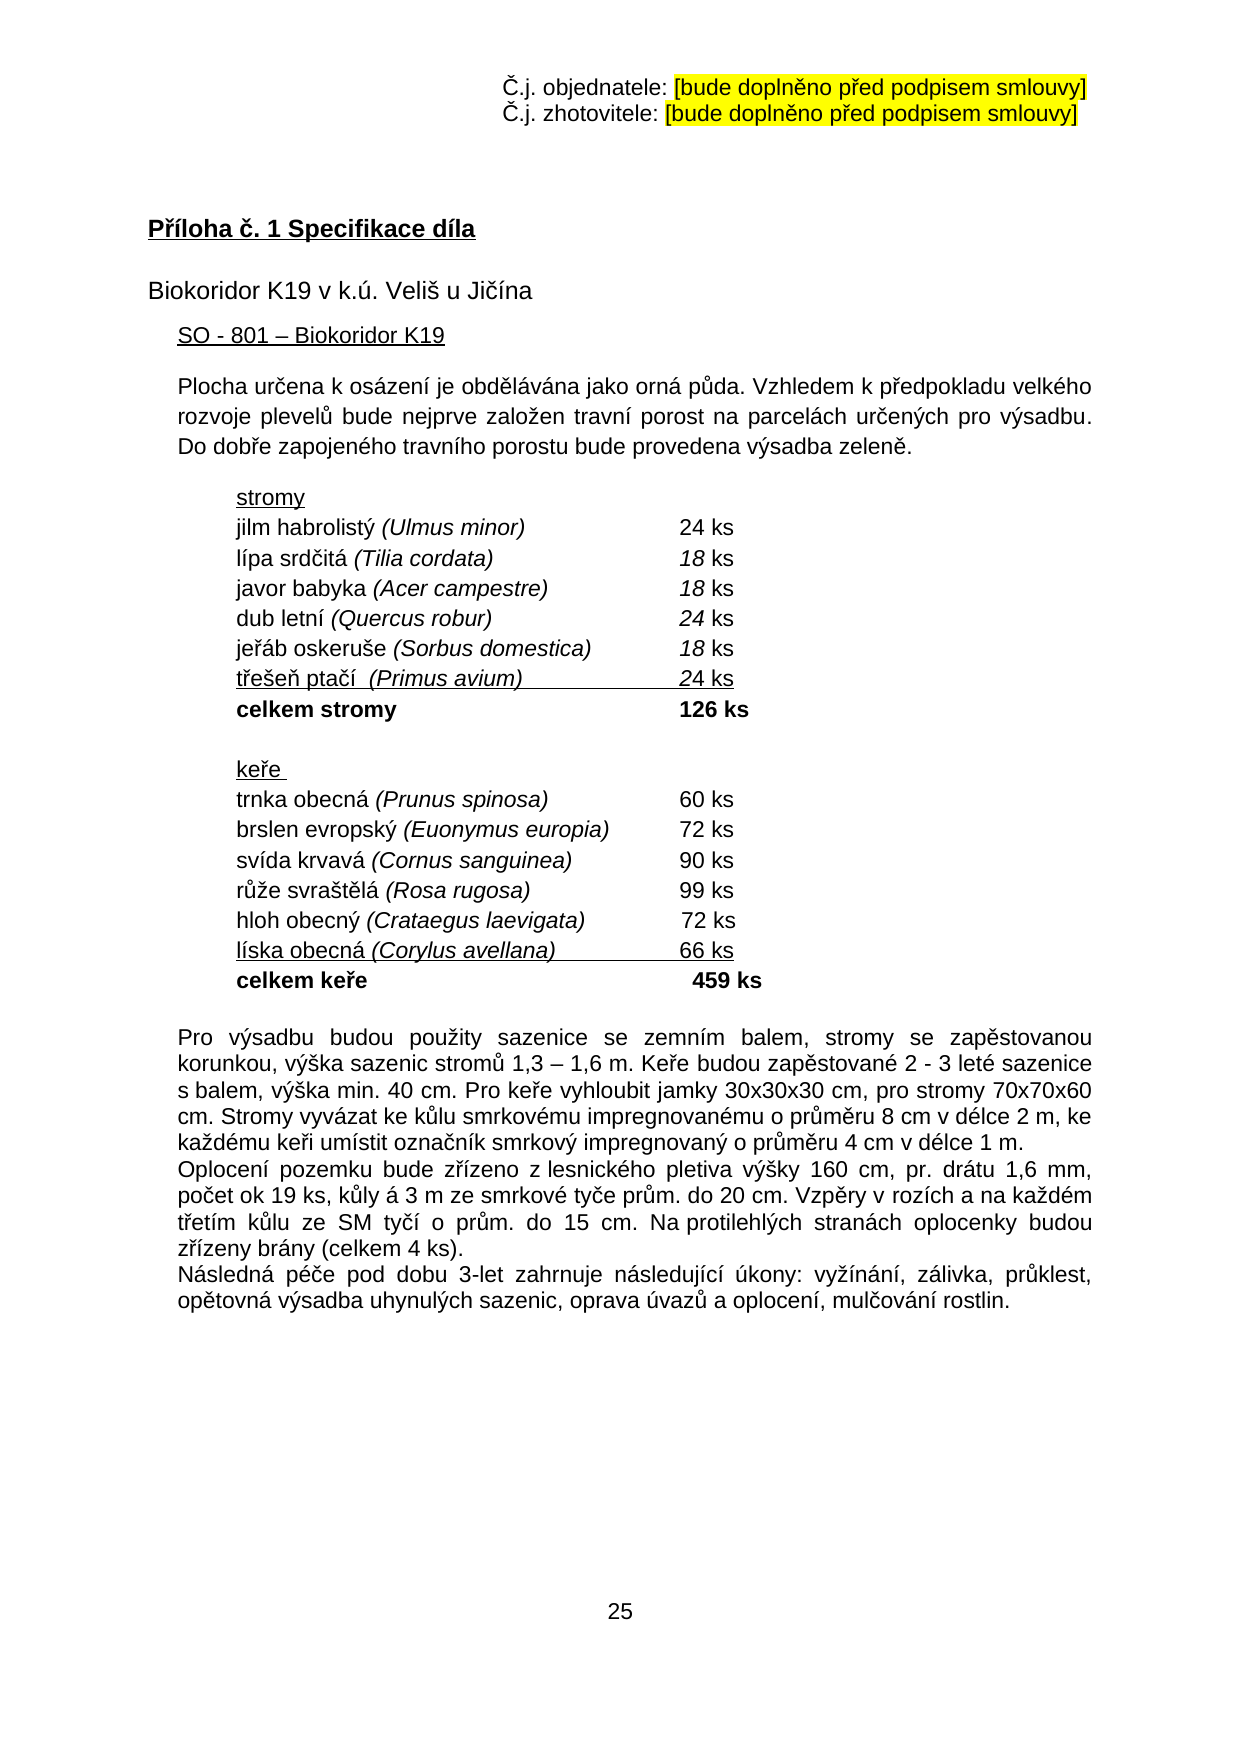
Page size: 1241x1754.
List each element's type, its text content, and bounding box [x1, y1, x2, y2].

text Oplocení pozemku bude zřízeno z lesnického pletiva výšky , pr. drátu , počet ok 19 ks, kůly á ze smrkové tyče prům. do . Vzpěry v rozích a na každém třetím kůlu ze SM tyčí o prům. do . Na protilehlých stranách oplocenky budou zřízeny brány (celkem 4 ks). [177, 1156, 1093, 1261]
text dub letní (Quercus robur) 24 ks [148, 605, 1093, 631]
text Příloha č. 1 Specifikace díla [148, 214, 1093, 243]
text růže svraštělá (Rosa rugosa) 99 ks [148, 877, 1093, 903]
text javor babyka (Acer campestre) 18 ks [148, 575, 1093, 601]
text líska obecná (Corylus avellana) 66 ks [148, 937, 1093, 963]
text celkem stromy 126 ks [148, 696, 1093, 722]
text stromy [148, 484, 1093, 510]
text svída krvavá (Cornus sanguinea) 90 ks [148, 847, 1093, 873]
text jilm habrolistý (Ulmus minor) 24 ks [148, 514, 1093, 541]
text Biokoridor K19 v k.ú. Veliš u Jičína [148, 276, 1093, 305]
text celkem keře 459 ks [148, 967, 1093, 994]
text trnka obecná (Prunus spinosa) 60 ks [148, 786, 1093, 812]
text SO - 801 – Biokoridor K19 [177, 322, 1093, 348]
text keře [148, 756, 1093, 782]
text Následná péče pod dobu 3-let zahrnuje následující úkony: vyžínání, zálivka, průklest, opětovná výsadba uhynulých sazenic, oprava úvazů a oplocení, mulčování rostlin. [177, 1261, 1093, 1314]
text Plocha určena k osázení je obdělávána jako orná půda. Vzhledem k předpokladu velkého rozvoje plevelů bude nejprve založen travní porost na parcelách určených pro výsadbu. Do dobře zapojeného travního porostu bude provedena výsadba zeleně. [177, 373, 1093, 459]
text Pro výsadbu budou použity sazenice se zemním balem, stromy se zapěstovanou korunkou, výška sazenic stromů 1,3 – 1,6 m. Keře budou zapěstované 2 - 3 leté sazenice s balem, výška min. 40 cm. Pro keře vyhloubit jamky 30x30x30 cm, pro stromy 70x70x60 cm. Stromy vyvázat ke kůlu smrkovému impregnovanému o průměru 8 cm v délce 2 m, ke každému keři umístit označník smrkový impregnovaný o průměru 4 cm v délce 1 m. [177, 1024, 1093, 1156]
text lípa srdčitá (Tilia cordata) 18 ks [148, 544, 1093, 571]
text hloh obecný (Crataegus laevigata) 72 ks [148, 907, 1093, 933]
text třešeň ptačí (Primus avium) 24 ks [148, 665, 1093, 692]
text brslen evropský (Euonymus europia) 72 ks [148, 816, 1093, 843]
text jeřáb oskeruše (Sorbus domestica) 18 ks [148, 635, 1093, 661]
